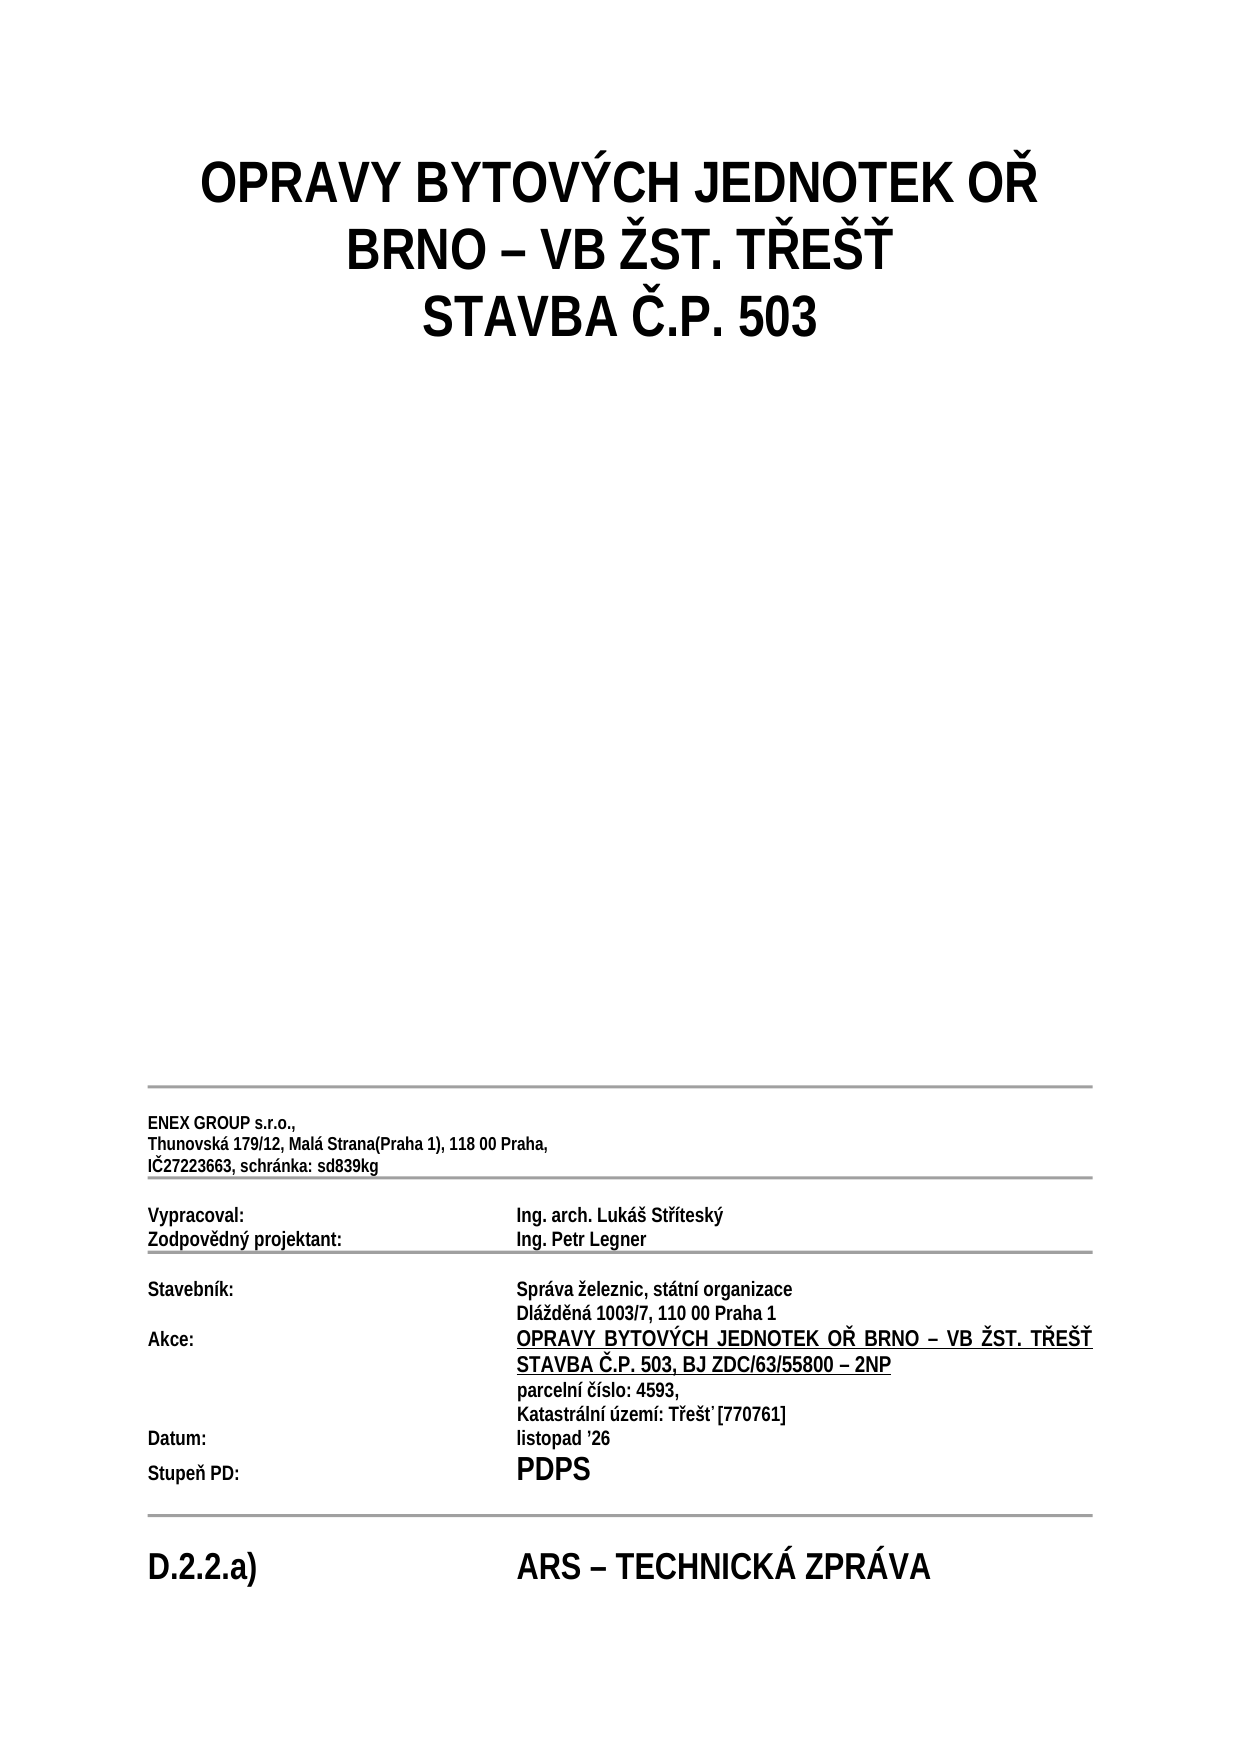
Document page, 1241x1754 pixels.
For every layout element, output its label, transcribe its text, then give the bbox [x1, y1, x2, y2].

text OPRAVY BYTOVÝCH JEDNOTEK OŘ BRNO – VB ŽST. TŘEŠŤ [148, 148, 1093, 282]
text Datum: září ’20 [148, 1426, 1093, 1449]
text Stupeň PD: PDPS [148, 1449, 1093, 1488]
text ENEX GROUP s.r.o., [148, 1112, 1093, 1133]
text STAVBA Č.P. 503 [148, 282, 1093, 348]
text Thunovská 179/12, Malá Strana(Praha 1), 118 00 Praha, [148, 1133, 1093, 1155]
text Vypracoval: Ing. arch. Lukáš Stříteský [148, 1203, 1093, 1227]
text Dlážděná 1003/7, 110 00 Praha 1 [148, 1301, 1093, 1325]
text Katastrální území: Třešť [770761] [516, 1402, 1093, 1426]
text Akce: OPRAVY BYTOVÝCH JEDNOTEK OŘ BRNO – VB ŽST. TŘEŠŤ STAVBA Č.P. 503, BJ ZDC/63/55800 – 2NP [148, 1325, 1093, 1378]
text Zodpovědný projektant: Ing. Petr Legner [148, 1227, 1093, 1250]
text Stavebník: Správa železnic, státní organizace [148, 1277, 1093, 1301]
text D.2.2.a) ARS – TECHNICKÁ ZPRÁVA [148, 1544, 1093, 1587]
text IČ27223663, schránka: sd839kg [148, 1155, 1093, 1176]
text parcelní číslo: 4593, [516, 1378, 1093, 1402]
